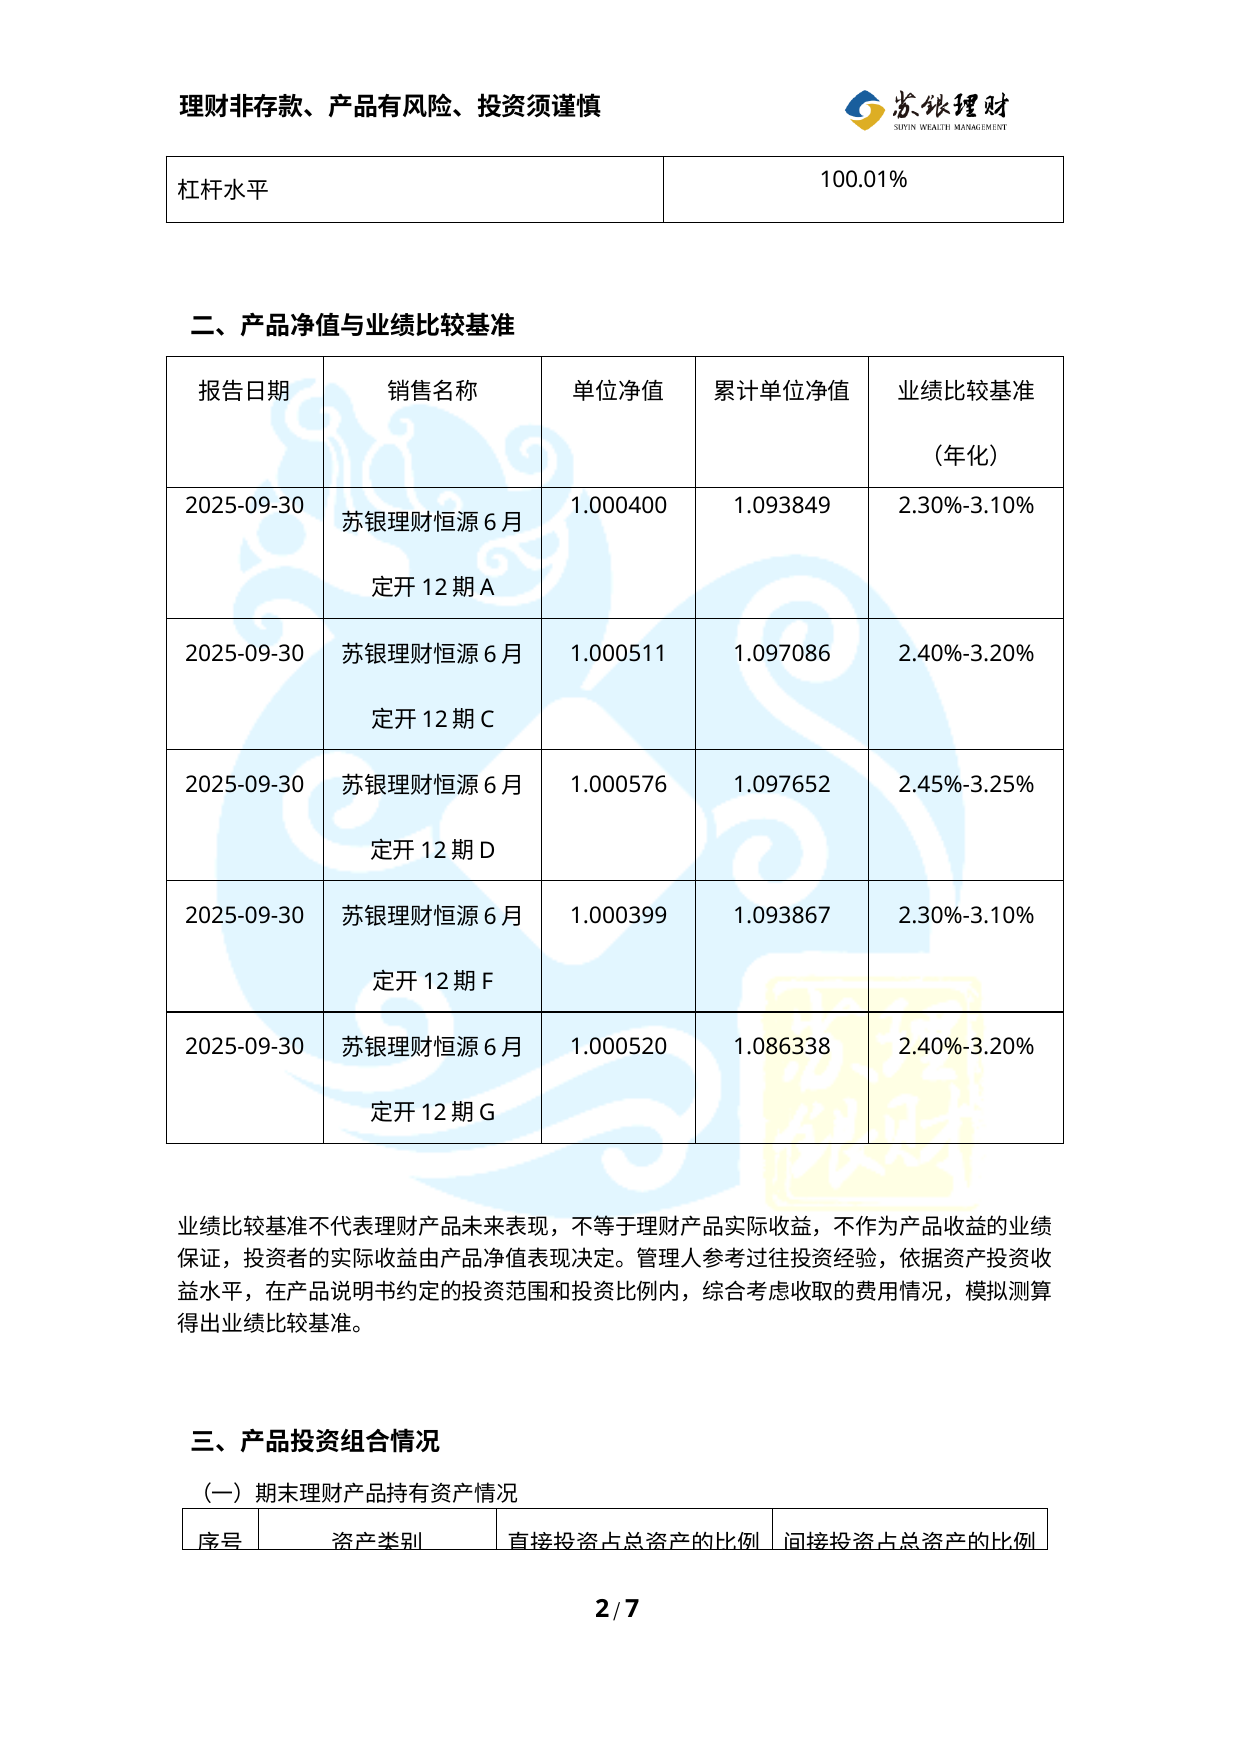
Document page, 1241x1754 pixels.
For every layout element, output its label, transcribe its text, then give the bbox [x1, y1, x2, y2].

table_header 直接投资占总资产的比例 [497, 1509, 772, 1549]
table_cell 1.000511 [542, 619, 695, 749]
table_cell 苏银理财恒源6月定开12期C [324, 619, 541, 749]
table_cell 1.093849 [696, 488, 868, 618]
text 业绩比较基准不代表理财产品未来表现，不等于理财产品实际收益，不作为产品收益的业绩保证，投资者的实际收益由产品净值表现决定。管理人参考过往投资经验，依据资产投资收益水平，在产品说明书约定的投资范围和投资比例内，综合考虑收取的费用情况，模拟测算得出业绩比较基准。 [177, 1208, 1053, 1338]
table_header 销售名称 [324, 357, 541, 487]
table_cell 1.000400 [542, 488, 695, 618]
subtitle 二、产品净值与业绩比较基准 [190, 291, 1053, 356]
table_cell 2025-09-30 [167, 488, 323, 618]
table_cell 2025-09-30 [167, 1013, 323, 1142]
subtitle （一）期末理财产品持有资产情况 [190, 1476, 1053, 1508]
table_cell 100.01% [664, 157, 1063, 222]
table_header 累计单位净值 [696, 357, 868, 487]
table_cell 2025-09-30 [167, 881, 323, 1011]
table_cell 2.40%-3.20% [869, 619, 1063, 749]
subtitle 三、产品投资组合情况 [190, 1407, 1053, 1472]
table_cell 2.40%-3.20% [869, 1013, 1063, 1142]
table_cell 1.000520 [542, 1013, 695, 1142]
table_cell 1.097086 [696, 619, 868, 749]
table_cell 2.45%-3.25% [869, 750, 1063, 880]
table_cell 1.000576 [542, 750, 695, 880]
table_cell 2.30%-3.10% [869, 881, 1063, 1011]
table_cell 2.30%-3.10% [869, 488, 1063, 618]
table_header 资产类别 [259, 1509, 496, 1549]
table_cell 苏银理财恒源6月定开12期F [324, 881, 541, 1011]
table_cell 2025-09-30 [167, 750, 323, 880]
table_header 间接投资占总资产的比例 [773, 1509, 1047, 1549]
picture [820, 72, 1039, 143]
table_cell 杠杆水平 [167, 157, 663, 222]
table_cell 1.093867 [696, 881, 868, 1011]
table_header 业绩比较基准（年化） [869, 357, 1063, 487]
table_cell 苏银理财恒源6月定开12期A [324, 488, 541, 618]
table_cell 苏银理财恒源6月定开12期G [324, 1013, 541, 1142]
table_cell 1.086338 [696, 1013, 868, 1142]
table_header 报告日期 [167, 357, 323, 487]
table_cell 苏银理财恒源6月定开12期D [324, 750, 541, 880]
table_cell 2025-09-30 [167, 619, 323, 749]
table_header 序号 [183, 1509, 258, 1549]
table_cell 1.097652 [696, 750, 868, 880]
table_header 单位净值 [542, 357, 695, 487]
table_cell 1.000399 [542, 881, 695, 1011]
